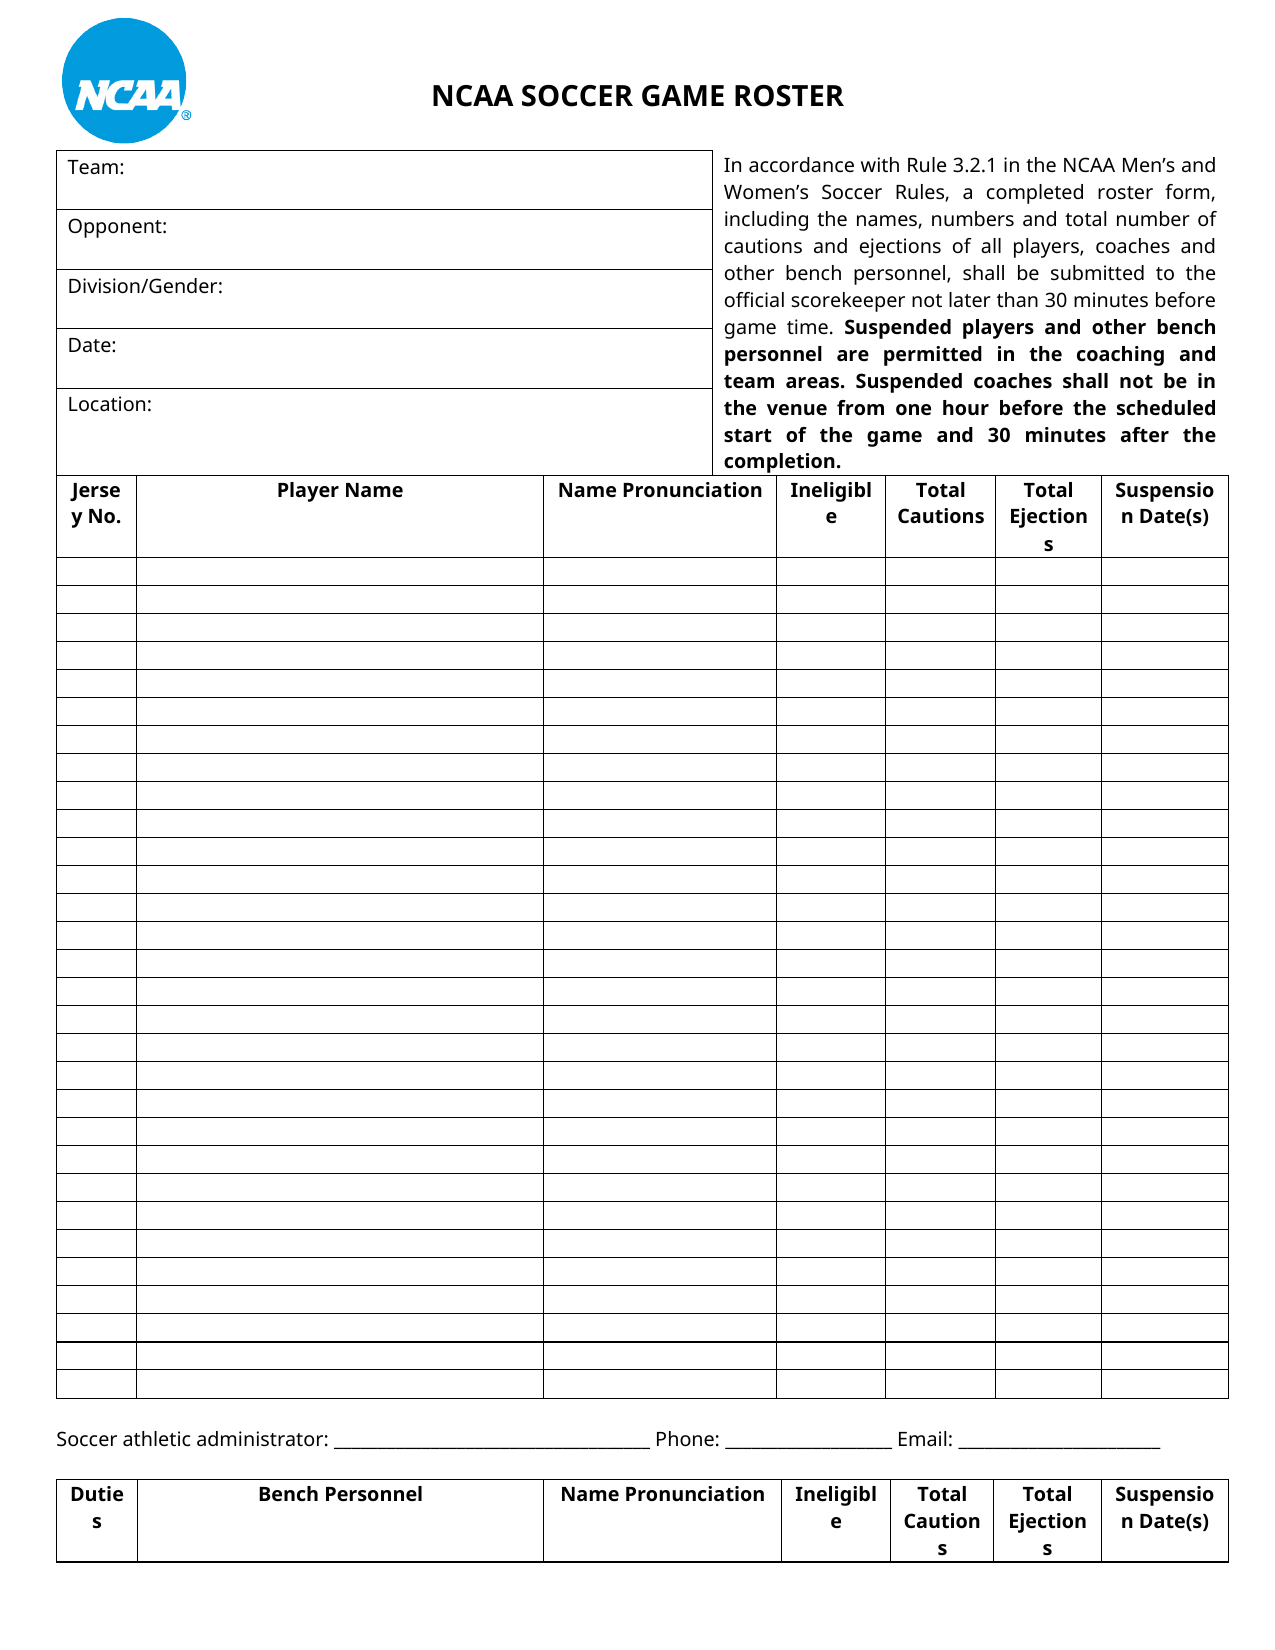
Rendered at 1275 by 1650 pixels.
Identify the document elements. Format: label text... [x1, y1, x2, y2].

table_cell [137, 978, 543, 1005]
table_cell [777, 1370, 885, 1397]
table_cell [777, 1146, 885, 1173]
table_cell [996, 838, 1101, 865]
table_cell [886, 978, 995, 1005]
table_cell [544, 1230, 776, 1257]
table_cell Opponent: [57, 210, 712, 269]
table_cell [777, 642, 885, 669]
table_cell [1102, 1314, 1228, 1341]
table_cell [137, 1343, 543, 1369]
table_cell [777, 754, 885, 781]
table_cell [777, 1090, 885, 1117]
table_cell [137, 1090, 543, 1117]
table_cell [996, 1343, 1101, 1369]
table_cell [544, 1118, 776, 1145]
table_cell [544, 1006, 776, 1033]
table_cell [137, 1034, 543, 1061]
table_cell [57, 1062, 136, 1089]
table_cell [1102, 978, 1228, 1005]
table_cell [1102, 866, 1228, 893]
table_cell [57, 1202, 136, 1229]
table_cell [57, 950, 136, 977]
table_cell [777, 586, 885, 613]
table_cell [996, 1314, 1101, 1341]
table_cell [137, 866, 543, 893]
table_cell [1102, 614, 1228, 641]
table_cell [57, 1006, 136, 1033]
table_cell [996, 698, 1101, 725]
table_cell [57, 1174, 136, 1201]
table_cell [777, 1202, 885, 1229]
table_cell [996, 894, 1101, 921]
table_cell [1102, 1006, 1228, 1033]
table_cell [1102, 586, 1228, 613]
table_cell [544, 922, 776, 949]
table_cell [1102, 922, 1228, 949]
table_cell [57, 670, 136, 697]
table_cell Jersey No. [57, 476, 136, 557]
table_cell [886, 670, 995, 697]
table_cell [777, 1062, 885, 1089]
table_cell [886, 1202, 995, 1229]
table_cell [777, 1286, 885, 1313]
table_cell [777, 726, 885, 753]
table_cell [1102, 1370, 1228, 1397]
table_cell Total Ejections [996, 476, 1101, 557]
table_cell [544, 810, 776, 837]
table_cell [544, 1286, 776, 1313]
table_cell [1102, 1286, 1228, 1313]
table_cell [544, 726, 776, 753]
table_cell Total Cautions [886, 476, 995, 557]
table_cell [777, 1034, 885, 1061]
table_cell [886, 1146, 995, 1173]
table_cell [777, 558, 885, 585]
table_cell [1102, 726, 1228, 753]
table_cell [57, 1146, 136, 1173]
table_cell [886, 614, 995, 641]
table_cell [996, 1006, 1101, 1033]
text Soccer athletic administrator: ____________________________________ Phone: ___________________ Email: _______________________ [56, 1425, 1228, 1452]
table_cell [996, 754, 1101, 781]
table_cell [886, 782, 995, 809]
table_cell [1102, 1146, 1228, 1173]
table_cell [777, 950, 885, 977]
table_cell [544, 1034, 776, 1061]
table_cell [886, 1314, 995, 1341]
table_cell [996, 586, 1101, 613]
table_cell [1102, 1062, 1228, 1089]
table_cell [1102, 838, 1228, 865]
table_cell [137, 1370, 543, 1397]
table_header Duties [57, 1480, 137, 1561]
table_cell [137, 894, 543, 921]
table_cell [57, 1258, 136, 1285]
table_cell [137, 1006, 543, 1033]
table_cell [137, 1146, 543, 1173]
table_cell [886, 754, 995, 781]
table_header In accordance with Rule 3.2.1 in the NCAA Men’s and Women’s Soccer Rules, a completed roster form, including the names, numbers and total number of cautions and ejections of all players, coaches and other bench personnel, shall be submitted to the official scorekeeper not later than 30 minutes before game time. Suspended players and other bench personnel are permitted in the coaching and team areas. Suspended coaches shall not be in the venue from one hour before the scheduled start of the game and 30 minutes after the completion. [713, 150, 1228, 475]
table_cell [1102, 1034, 1228, 1061]
table_header Ineligible [782, 1480, 890, 1561]
table_cell [886, 1370, 995, 1397]
table_cell [1102, 1118, 1228, 1145]
table_cell [544, 614, 776, 641]
table_cell [137, 670, 543, 697]
table_cell [886, 1286, 995, 1313]
table_cell Ineligible [777, 476, 885, 557]
table_cell [544, 866, 776, 893]
table_cell [1102, 670, 1228, 697]
table_cell [57, 922, 136, 949]
table_cell [544, 1174, 776, 1201]
table_cell [886, 1118, 995, 1145]
table_cell [1102, 1090, 1228, 1117]
table_cell [996, 1146, 1101, 1173]
table_cell [57, 642, 136, 669]
table_cell [57, 614, 136, 641]
table_cell [57, 838, 136, 865]
table_cell [996, 642, 1101, 669]
table_cell [777, 614, 885, 641]
table_cell [886, 642, 995, 669]
table_cell [1102, 782, 1228, 809]
table_cell [57, 894, 136, 921]
table_cell [886, 1230, 995, 1257]
table_cell [57, 1314, 136, 1341]
table_cell [886, 698, 995, 725]
table_cell [544, 698, 776, 725]
table_cell [886, 586, 995, 613]
table_cell [777, 1314, 885, 1341]
table_cell [57, 1343, 136, 1369]
table_cell [544, 754, 776, 781]
table_cell [544, 586, 776, 613]
table_cell [137, 558, 543, 585]
table_cell [544, 950, 776, 977]
table_cell [777, 810, 885, 837]
table_cell [886, 1062, 995, 1089]
table_cell [996, 1034, 1101, 1061]
table_cell [996, 782, 1101, 809]
table_cell [1102, 810, 1228, 837]
table_cell Date: [57, 329, 712, 387]
table_cell [886, 726, 995, 753]
table_cell [544, 1314, 776, 1341]
table_cell [1102, 754, 1228, 781]
table_cell [777, 1230, 885, 1257]
table_cell [137, 642, 543, 669]
table_cell [544, 1370, 776, 1397]
table_cell Player Name [137, 476, 543, 557]
table_cell [544, 1202, 776, 1229]
table_header Suspension Date(s) [1102, 1480, 1228, 1561]
table_cell [1102, 950, 1228, 977]
table_cell [777, 1006, 885, 1033]
table_cell [996, 810, 1101, 837]
table_cell [57, 1230, 136, 1257]
table_header Team: [57, 151, 712, 209]
table_cell [777, 978, 885, 1005]
table_cell [57, 1118, 136, 1145]
table_cell [1102, 558, 1228, 585]
table_cell [544, 1090, 776, 1117]
table_cell [544, 894, 776, 921]
table_cell [57, 782, 136, 809]
table_cell [137, 726, 543, 753]
table_cell [1102, 1343, 1228, 1369]
table_cell [1102, 1230, 1228, 1257]
table_cell [544, 642, 776, 669]
table_cell [777, 894, 885, 921]
table_cell [777, 782, 885, 809]
table_cell [886, 950, 995, 977]
table_cell [137, 1286, 543, 1313]
table_cell [137, 950, 543, 977]
table_cell [1102, 1202, 1228, 1229]
table_cell [777, 838, 885, 865]
table_cell [57, 1286, 136, 1313]
table_cell [137, 1258, 543, 1285]
table_cell [996, 1230, 1101, 1257]
table_cell [544, 978, 776, 1005]
table_cell [886, 894, 995, 921]
table_cell [1102, 894, 1228, 921]
table_cell [996, 978, 1101, 1005]
table_cell [57, 1090, 136, 1117]
table_cell [996, 866, 1101, 893]
table_cell [57, 1370, 136, 1397]
table_cell [137, 1314, 543, 1341]
table_cell [886, 810, 995, 837]
table_cell [886, 1034, 995, 1061]
table_cell [996, 670, 1101, 697]
table_cell [544, 670, 776, 697]
table_cell [886, 1343, 995, 1369]
table_cell [996, 1286, 1101, 1313]
table_cell [886, 1090, 995, 1117]
table_cell [777, 698, 885, 725]
table_cell [57, 978, 136, 1005]
table_cell [886, 838, 995, 865]
table_cell [996, 1062, 1101, 1089]
table_cell Suspension Date(s) [1102, 476, 1228, 557]
table_cell Name Pronunciation [544, 476, 776, 557]
table_cell [137, 1174, 543, 1201]
table_cell [57, 754, 136, 781]
table_cell [57, 866, 136, 893]
table_cell [544, 1343, 776, 1369]
picture [46, 2, 204, 159]
table_cell [544, 1258, 776, 1285]
table_cell [996, 558, 1101, 585]
table_cell [777, 866, 885, 893]
table_header Bench Personnel [138, 1480, 543, 1561]
table_cell [996, 1174, 1101, 1201]
table_cell [57, 726, 136, 753]
table_cell [996, 614, 1101, 641]
table_cell [886, 1258, 995, 1285]
table_cell [137, 754, 543, 781]
table_cell [137, 782, 543, 809]
table_cell [996, 1090, 1101, 1117]
table_cell [57, 698, 136, 725]
table_cell [1102, 1174, 1228, 1201]
table_cell [137, 698, 543, 725]
table_header Total Cautions [891, 1480, 993, 1561]
table_cell [137, 922, 543, 949]
table_cell [886, 1174, 995, 1201]
table_cell [886, 866, 995, 893]
table_cell [137, 586, 543, 613]
table_cell [57, 586, 136, 613]
table_cell [996, 1202, 1101, 1229]
table_cell [1102, 698, 1228, 725]
table_cell [57, 810, 136, 837]
table_cell [137, 1062, 543, 1089]
table_cell [544, 1146, 776, 1173]
table_cell [996, 1258, 1101, 1285]
table_cell [777, 1258, 885, 1285]
table_cell [544, 782, 776, 809]
table_cell [544, 1062, 776, 1089]
table_cell [1102, 642, 1228, 669]
table_cell [886, 1006, 995, 1033]
table_cell [777, 1343, 885, 1369]
table_cell [777, 1118, 885, 1145]
table_cell [996, 922, 1101, 949]
table_cell [777, 670, 885, 697]
table_cell [777, 1174, 885, 1201]
table_cell [137, 1202, 543, 1229]
table_cell [544, 558, 776, 585]
table_cell [57, 1034, 136, 1061]
table_cell Location: [57, 389, 712, 475]
table_cell [57, 558, 136, 585]
table_cell Division/Gender: [57, 270, 712, 328]
table_cell [1102, 1258, 1228, 1285]
table_cell [137, 614, 543, 641]
table_cell [137, 810, 543, 837]
table_cell [137, 1230, 543, 1257]
table_cell [996, 726, 1101, 753]
table_header Name Pronunciation [544, 1480, 781, 1561]
table_cell [996, 1118, 1101, 1145]
table_cell [777, 922, 885, 949]
table_cell [886, 558, 995, 585]
table_cell [137, 838, 543, 865]
table_cell [137, 1118, 543, 1145]
table_header Total Ejections [994, 1480, 1101, 1561]
table_cell [544, 838, 776, 865]
table_cell [996, 1370, 1101, 1397]
table_cell [886, 922, 995, 949]
table_cell [996, 950, 1101, 977]
